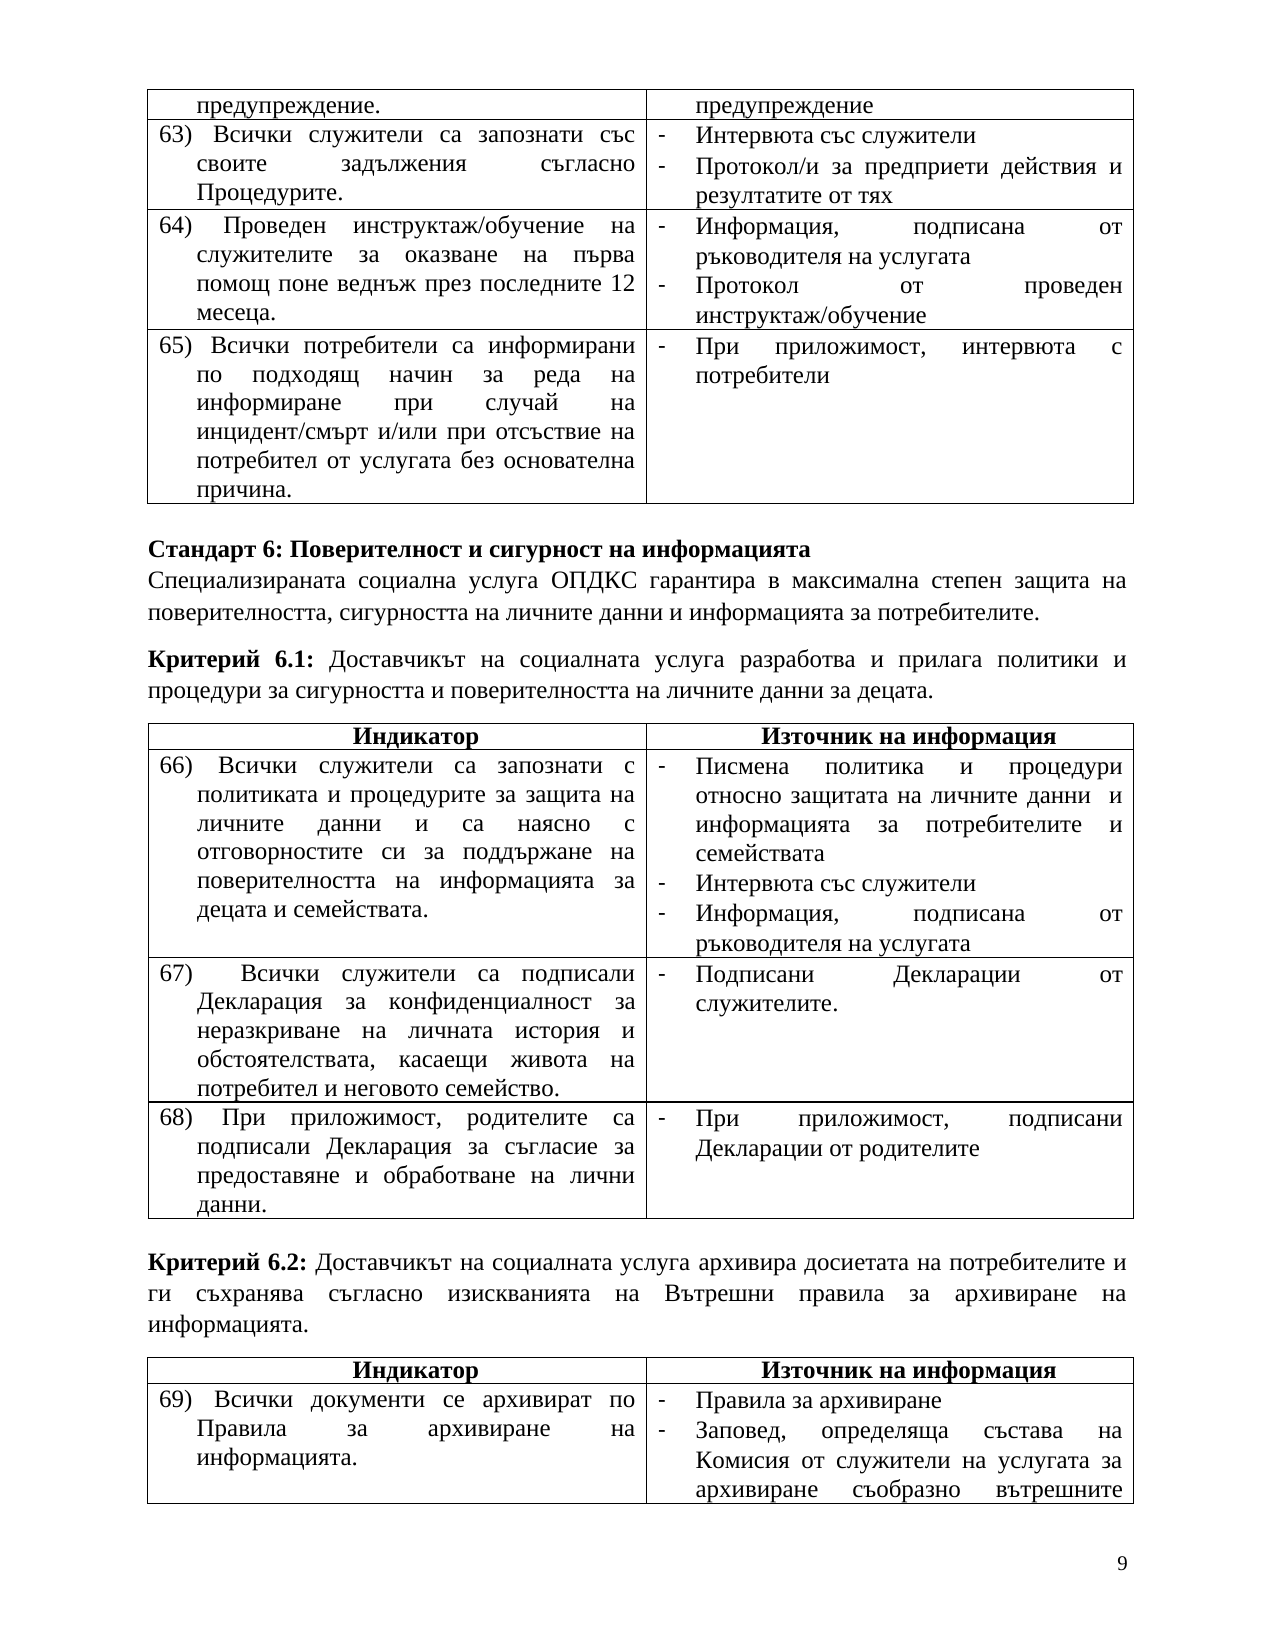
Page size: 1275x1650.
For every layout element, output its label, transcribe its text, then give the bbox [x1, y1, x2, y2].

table_cell При приложимост, подписани Декларации от родителите [647, 1103, 1133, 1217]
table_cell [148, 1384, 646, 1503]
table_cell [647, 90, 1133, 118]
list Специализираната социална услуга ОПДКС гарантира в максимална степен защита на поверителността, сигурността на личните данни и информацията за потребителите. [148, 566, 1127, 625]
text Критерий 6.2: Доставчикът на социалната услуга архивира досиетата на потребителите и ги съхранява съгласно изискванията на Вътрешни правила за архивиране на информацията. [148, 1247, 1127, 1338]
table_cell Всички потребители са информирани по подходящ начин за реда на информиране при случай на инцидент/смърт и/или при отсъствие на потребител от услугата без основателна причина. [148, 330, 646, 502]
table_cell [148, 90, 646, 118]
table_cell Интервюта със служители Протокол/и за предприети действия и резултатите от тях [647, 120, 1133, 209]
table_cell Всички служители са запознати със своите задължения съгласно Процедурите. [148, 120, 646, 209]
table_cell Проведен инструктаж/обучение на служителите за оказване на първа помощ поне веднъж през последните 12 месеца. [148, 210, 646, 329]
table_header Индикатор [149, 724, 646, 749]
table_cell Всички служители са подписали Декларация за конфиденциалност за неразкриване на личната история и обстоятелствата, касаещи живота на потребител и неговото семейство. [149, 958, 646, 1101]
table_header Източник на информация [647, 724, 1133, 749]
table_cell Писмена политика и процедури относно защитата на личните данни и информацията за потребителите и семействата Интервюта със служители Информация, подписана от ръководителя на услугата [647, 750, 1133, 957]
table_cell При приложимост, интервюта с потребители [647, 330, 1133, 502]
table_cell Всички служители са запознати с политиката и процедурите за защита на личните данни и са наясно с отговорностите си за поддържане на поверителността на информацията за децата и семействата. [149, 750, 646, 957]
text Критерий 6.1: Доставчикът на социалната услуга разработва и прилага политики и процедури за сигурността и поверителността на личните данни за децата. [148, 644, 1127, 704]
text Стандарт 6: Поверителност и сигурност на информацията [148, 534, 1127, 563]
table_cell Информация, подписана от ръководителя на услугата Протокол от проведен инструктаж/обучение [647, 210, 1133, 329]
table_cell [647, 1384, 1133, 1503]
table_header Индикатор [148, 1358, 646, 1383]
table_cell При приложимост, родителите са подписали Декларация за съгласие за предоставяне и обработване на лични данни. [149, 1103, 646, 1217]
table_cell Подписани Декларации от служителите. [647, 958, 1133, 1101]
table_header Източник на информация [647, 1358, 1133, 1383]
